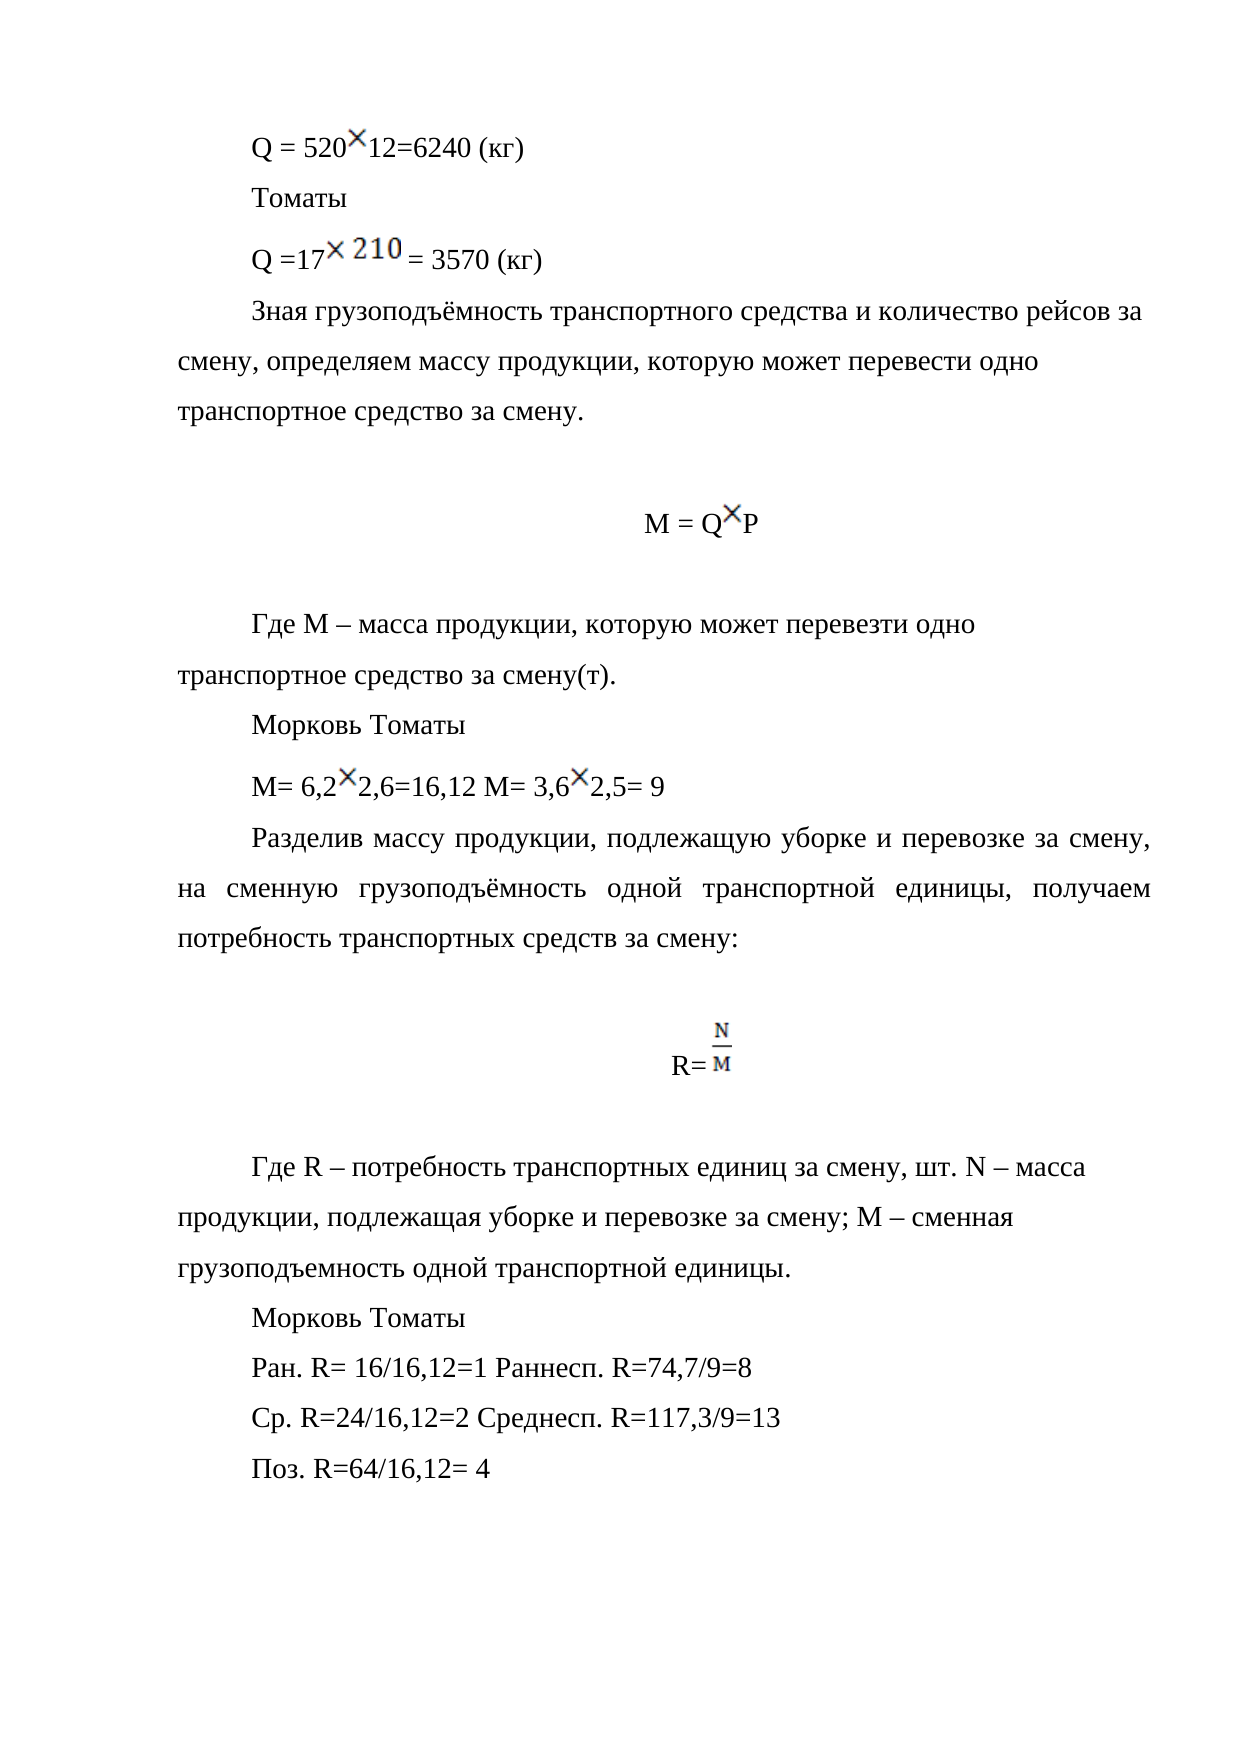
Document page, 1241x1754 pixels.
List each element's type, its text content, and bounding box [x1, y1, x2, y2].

text Морковь Томаты [177, 707, 1152, 741]
text Где R – потребность транспортных единиц за смену, шт. N – масса продукции, подлежащая уборке и перевозке за смену; М – сменная грузоподъемность одной транспортной единицы. [177, 1149, 1152, 1283]
text Q =17 = 3570 (кг) [177, 231, 1152, 276]
picture [706, 1020, 732, 1076]
text R= [177, 1021, 1152, 1082]
picture [346, 118, 368, 158]
text Зная грузоподъёмность транспортного средства и количество рейсов за смену, определяем массу продукции, которую может перевести одно транспортное средство за смену. [177, 293, 1152, 427]
picture [337, 757, 358, 797]
text Ср. R=24/16,12=2 Среднесп. R=117,3/9=13 [177, 1401, 1152, 1434]
picture [569, 757, 590, 797]
text Где М – масса продукции, которую может перевезти одно транспортное средство за смену(т). [177, 607, 1152, 690]
text Томаты [177, 180, 1152, 214]
text Морковь Томаты [177, 1300, 1152, 1333]
text Поз. R=64/16,12= 4 [177, 1451, 1152, 1484]
text Q = 52012=6240 (кг) [177, 118, 1152, 163]
picture [325, 230, 401, 270]
picture [721, 493, 743, 534]
text Ран. R= 16/16,12=1 Раннесп. R=74,7/9=8 [177, 1350, 1152, 1384]
text Разделив массу продукции, подлежащую уборке и перевозке за смену, на сменную грузоподъёмность одной транспортной единицы, получаем потребность транспортных средств за смену: [177, 820, 1152, 954]
text М= 6,22,6=16,12 М= 3,62,5= 9 [177, 757, 1152, 803]
text M = QP [177, 494, 1152, 539]
